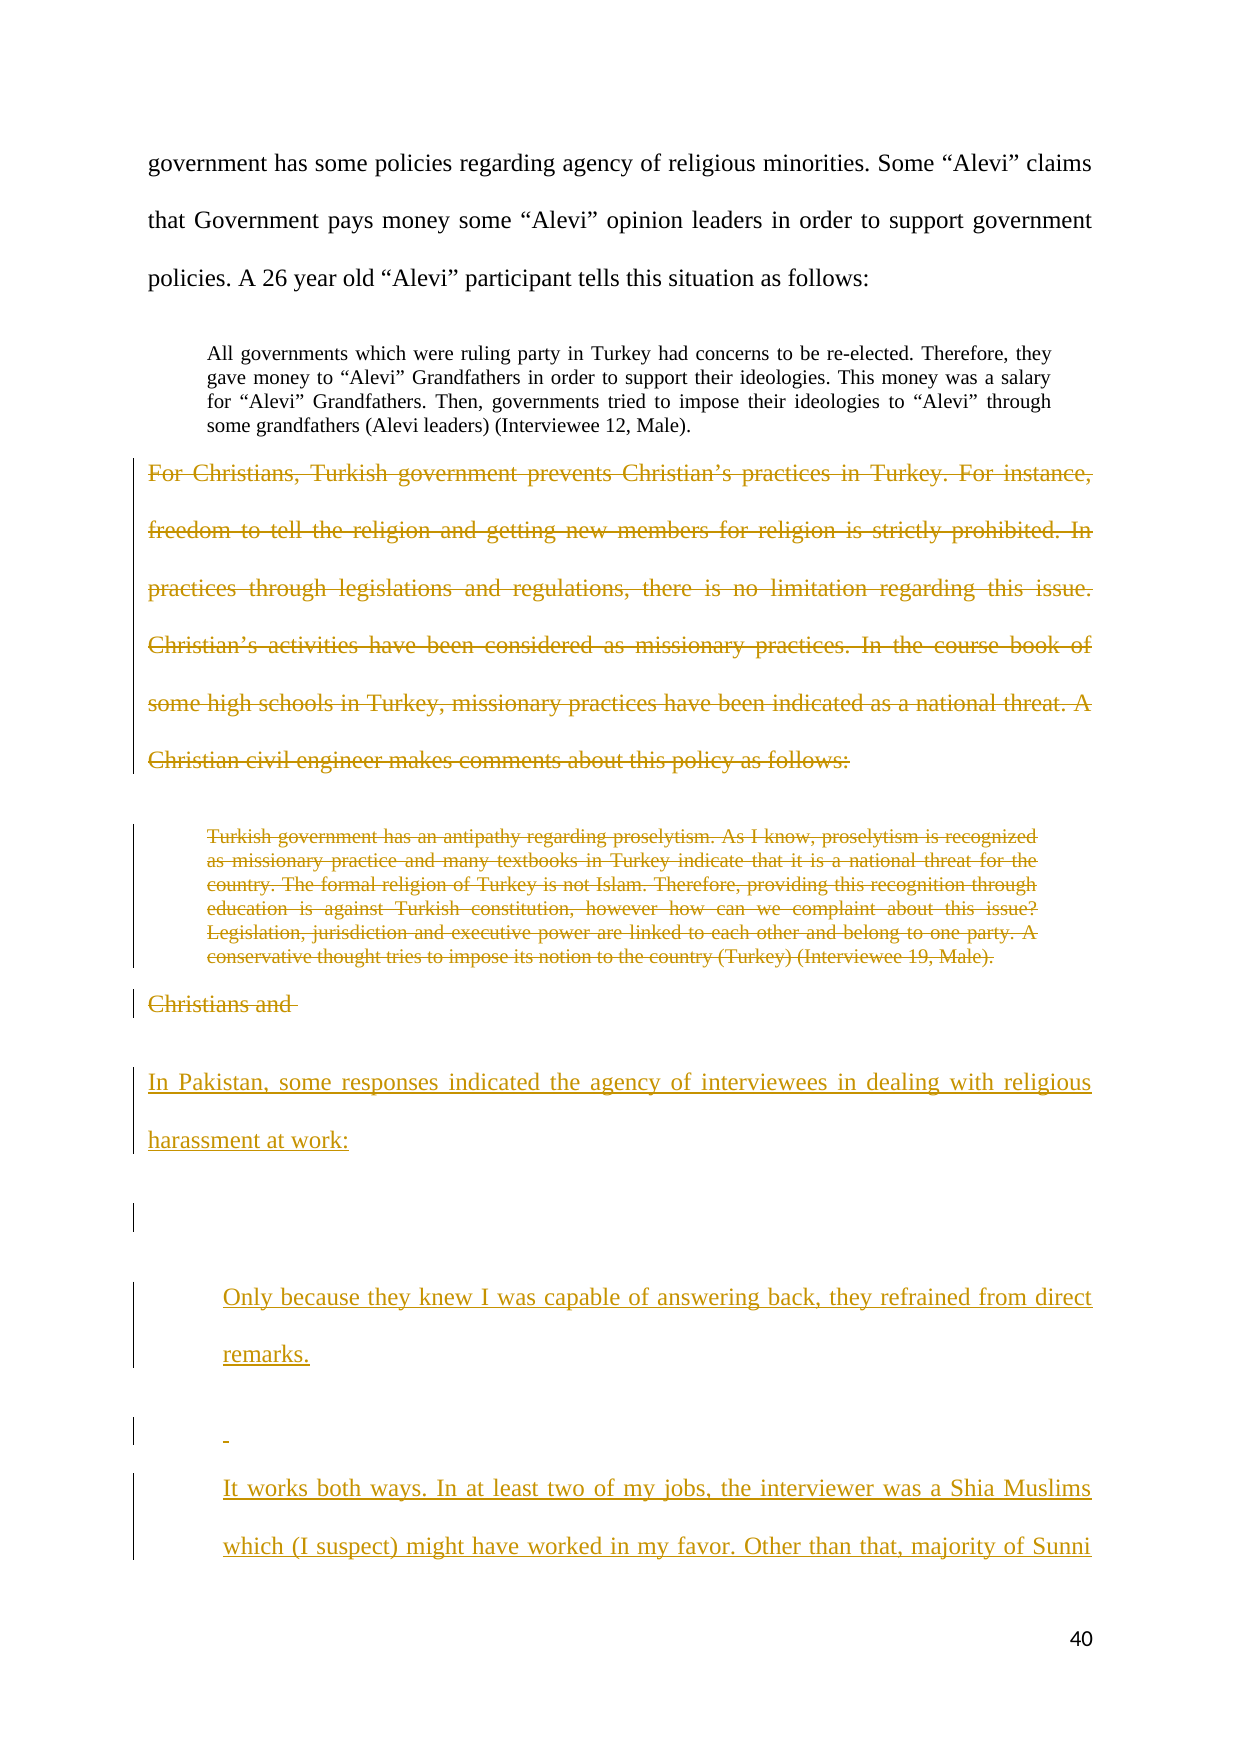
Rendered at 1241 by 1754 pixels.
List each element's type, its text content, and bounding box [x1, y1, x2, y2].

text All governments which were ruling party in Turkey had concerns to be re-elected. Therefore, they gave money to “Alevi” Grandfathers in order to support their ideologies. This money was a salary for “Alevi” Grandfathers. Then, governments tried to impose their ideologies to “Alevi” through some grandfathers (Alevi leaders) (Interviewee 12, Male). [207, 341, 1053, 437]
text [148, 148, 1093, 291]
